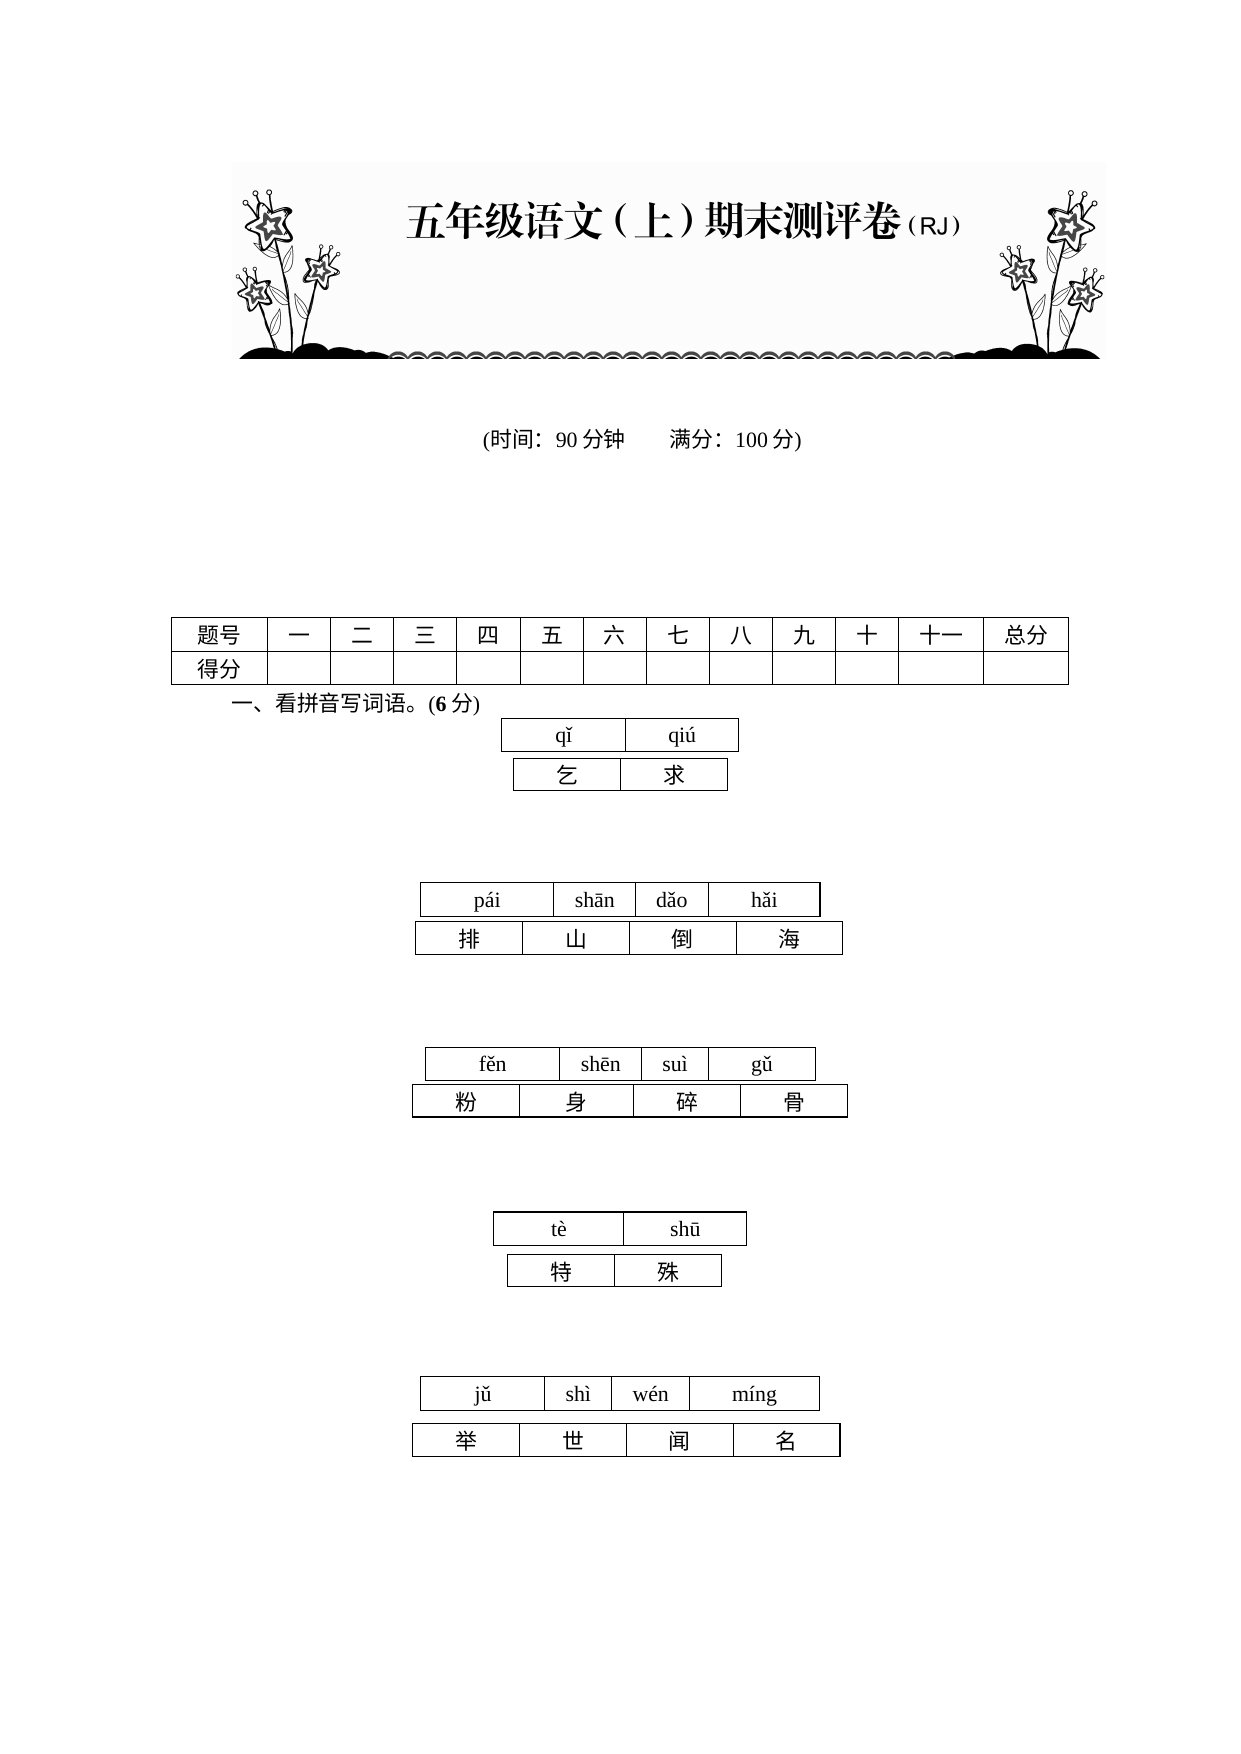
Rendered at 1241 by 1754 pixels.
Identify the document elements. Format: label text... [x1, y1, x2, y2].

table_header 三 [394, 618, 456, 651]
table_header pái [421, 883, 553, 916]
table_cell [268, 652, 330, 684]
table_header 题号 [172, 618, 267, 651]
table_header 四 [457, 618, 520, 651]
table_header qiú [626, 719, 738, 751]
table_header 山 [523, 922, 629, 954]
table_cell [521, 652, 583, 684]
table_header 名 [734, 1424, 839, 1456]
table_cell [984, 652, 1068, 684]
table_header 特 [508, 1255, 614, 1286]
table_header 十一 [899, 618, 983, 651]
table_header shēn [560, 1048, 641, 1080]
table_header 身 [520, 1085, 633, 1116]
table_header shān [554, 883, 635, 916]
table_header míng [690, 1377, 819, 1409]
table_cell [394, 652, 456, 684]
table_header 求 [621, 759, 727, 790]
table_cell 得分 [172, 652, 267, 684]
table_header 殊 [615, 1255, 721, 1286]
table_cell [899, 652, 983, 684]
table_header shū [624, 1213, 746, 1245]
table_header 二 [331, 618, 393, 651]
table_cell [584, 652, 646, 684]
table_header qǐ [502, 719, 625, 751]
table_header 海 [737, 922, 842, 954]
table_header 十 [836, 618, 898, 651]
table_cell [710, 652, 772, 684]
table_header shì [545, 1377, 611, 1409]
table_header 排 [416, 922, 522, 954]
table_cell [836, 652, 898, 684]
table_header 九 [773, 618, 835, 651]
table_header 粉 [413, 1085, 519, 1116]
table_header 一 [268, 618, 330, 651]
table_header gǔ [709, 1048, 815, 1080]
table_header 举 [413, 1424, 519, 1456]
table_header 闻 [627, 1424, 733, 1456]
table_header 碎 [634, 1085, 740, 1116]
text (时间：90分钟 满分：100分) [187, 422, 1053, 454]
text 一、看拼音写词语。(6分) [187, 685, 1053, 718]
table_header hǎi [709, 883, 819, 916]
table_cell [647, 652, 709, 684]
table_header dǎo [636, 883, 708, 916]
table_header 总分 [984, 618, 1068, 651]
table_header 七 [647, 618, 709, 651]
table_header 倒 [630, 922, 736, 954]
table_header 六 [584, 618, 646, 651]
table_cell [331, 652, 393, 684]
table_header jǔ [421, 1377, 544, 1409]
table_cell [773, 652, 835, 684]
table_header 八 [710, 618, 772, 651]
picture [231, 162, 1107, 359]
table_header 五 [521, 618, 583, 651]
table_header fěn [426, 1048, 559, 1080]
table_header 骨 [741, 1085, 847, 1116]
table_header tè [494, 1213, 623, 1245]
table_header wén [612, 1377, 689, 1409]
table_cell [457, 652, 520, 684]
table_header 世 [520, 1424, 626, 1456]
table_header suì [642, 1048, 708, 1080]
table_header 乞 [514, 759, 620, 790]
